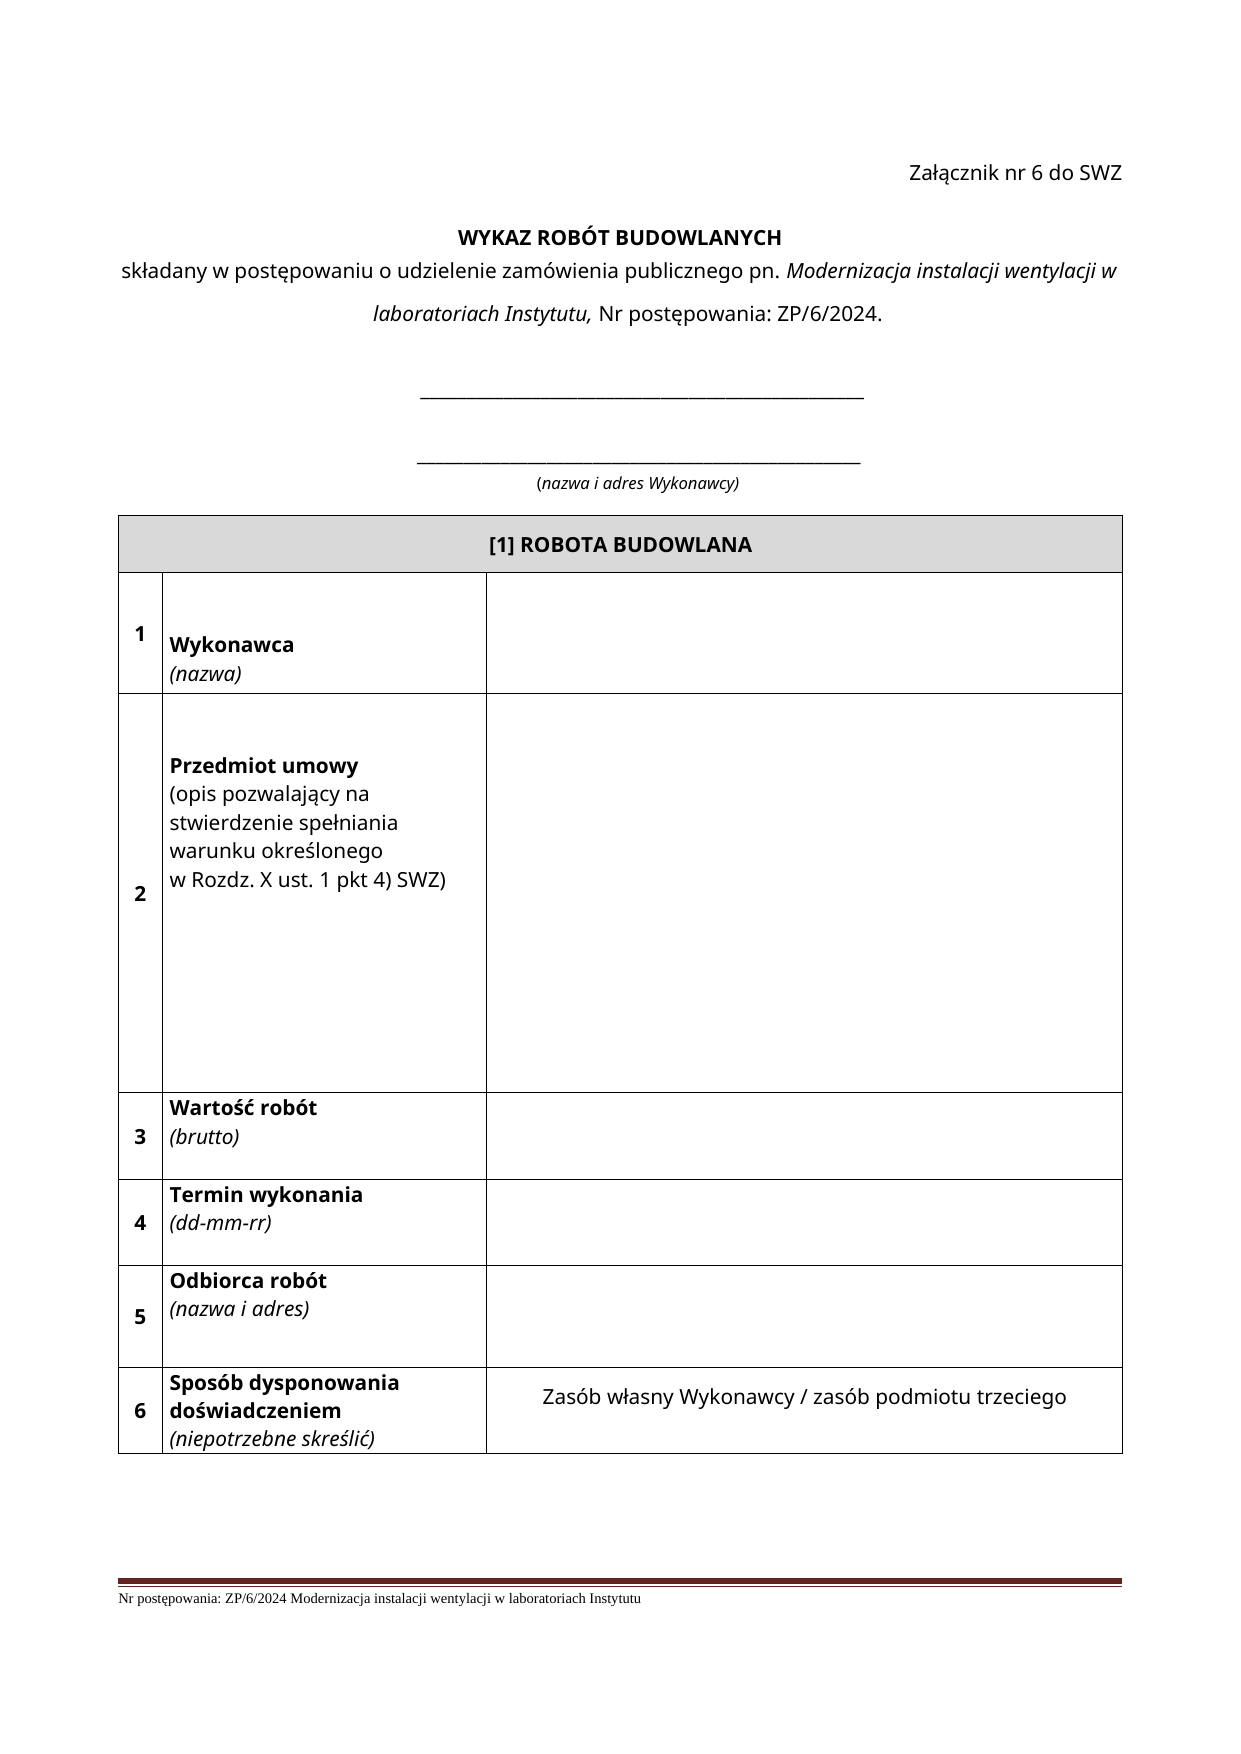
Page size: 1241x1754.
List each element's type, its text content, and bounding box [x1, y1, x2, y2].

table_cell Wartość robót (brutto) [163, 1093, 486, 1179]
text ________________________________________________ [118, 439, 1122, 468]
table_cell 3 [119, 1093, 162, 1179]
table_header [1] ROBOTA BUDOWLANA [119, 516, 1122, 572]
text składany w postępowaniu o udzielenie zamówienia publicznego pn. Modernizacja instalacji wentylacji w laboratoriach Instytutu, Nr postępowania: ZP/6/2024. [118, 256, 1122, 327]
table_cell Sposób dysponowania doświadczeniem (niepotrzebne skreślić) [163, 1368, 486, 1453]
table_cell [487, 1266, 1122, 1367]
table_cell 5 [119, 1266, 162, 1367]
table_cell [487, 694, 1122, 1092]
table_cell 2 [119, 694, 162, 1092]
table_cell 1 [119, 573, 162, 693]
table_cell Termin wykonania (dd-mm-rr) [163, 1180, 486, 1265]
table_cell [487, 573, 1122, 693]
table_cell 4 [119, 1180, 162, 1265]
table_cell [487, 1180, 1122, 1265]
text WYKAZ ROBÓT BUDOWLANYCH [118, 223, 1122, 252]
table_cell Wykonawca (nazwa) [163, 573, 486, 693]
table_cell Przedmiot umowy (opis pozwalający na stwierdzenie spełniania warunku określonego w Rozdz. X ust. 1 pkt 4) SWZ) [163, 694, 486, 1092]
table_cell Odbiorca robót (nazwa i adres) [163, 1266, 486, 1367]
table_cell [487, 1093, 1122, 1179]
text (nazwa i adres Wykonawcy) [118, 472, 1122, 494]
table_cell 6 [119, 1368, 162, 1453]
table_cell Zasób własny Wykonawcy / zasób podmiotu trzeciego [487, 1368, 1122, 1453]
text Załącznik nr 6 do SWZ [118, 158, 1122, 187]
text ________________________________________________ [118, 374, 1122, 402]
